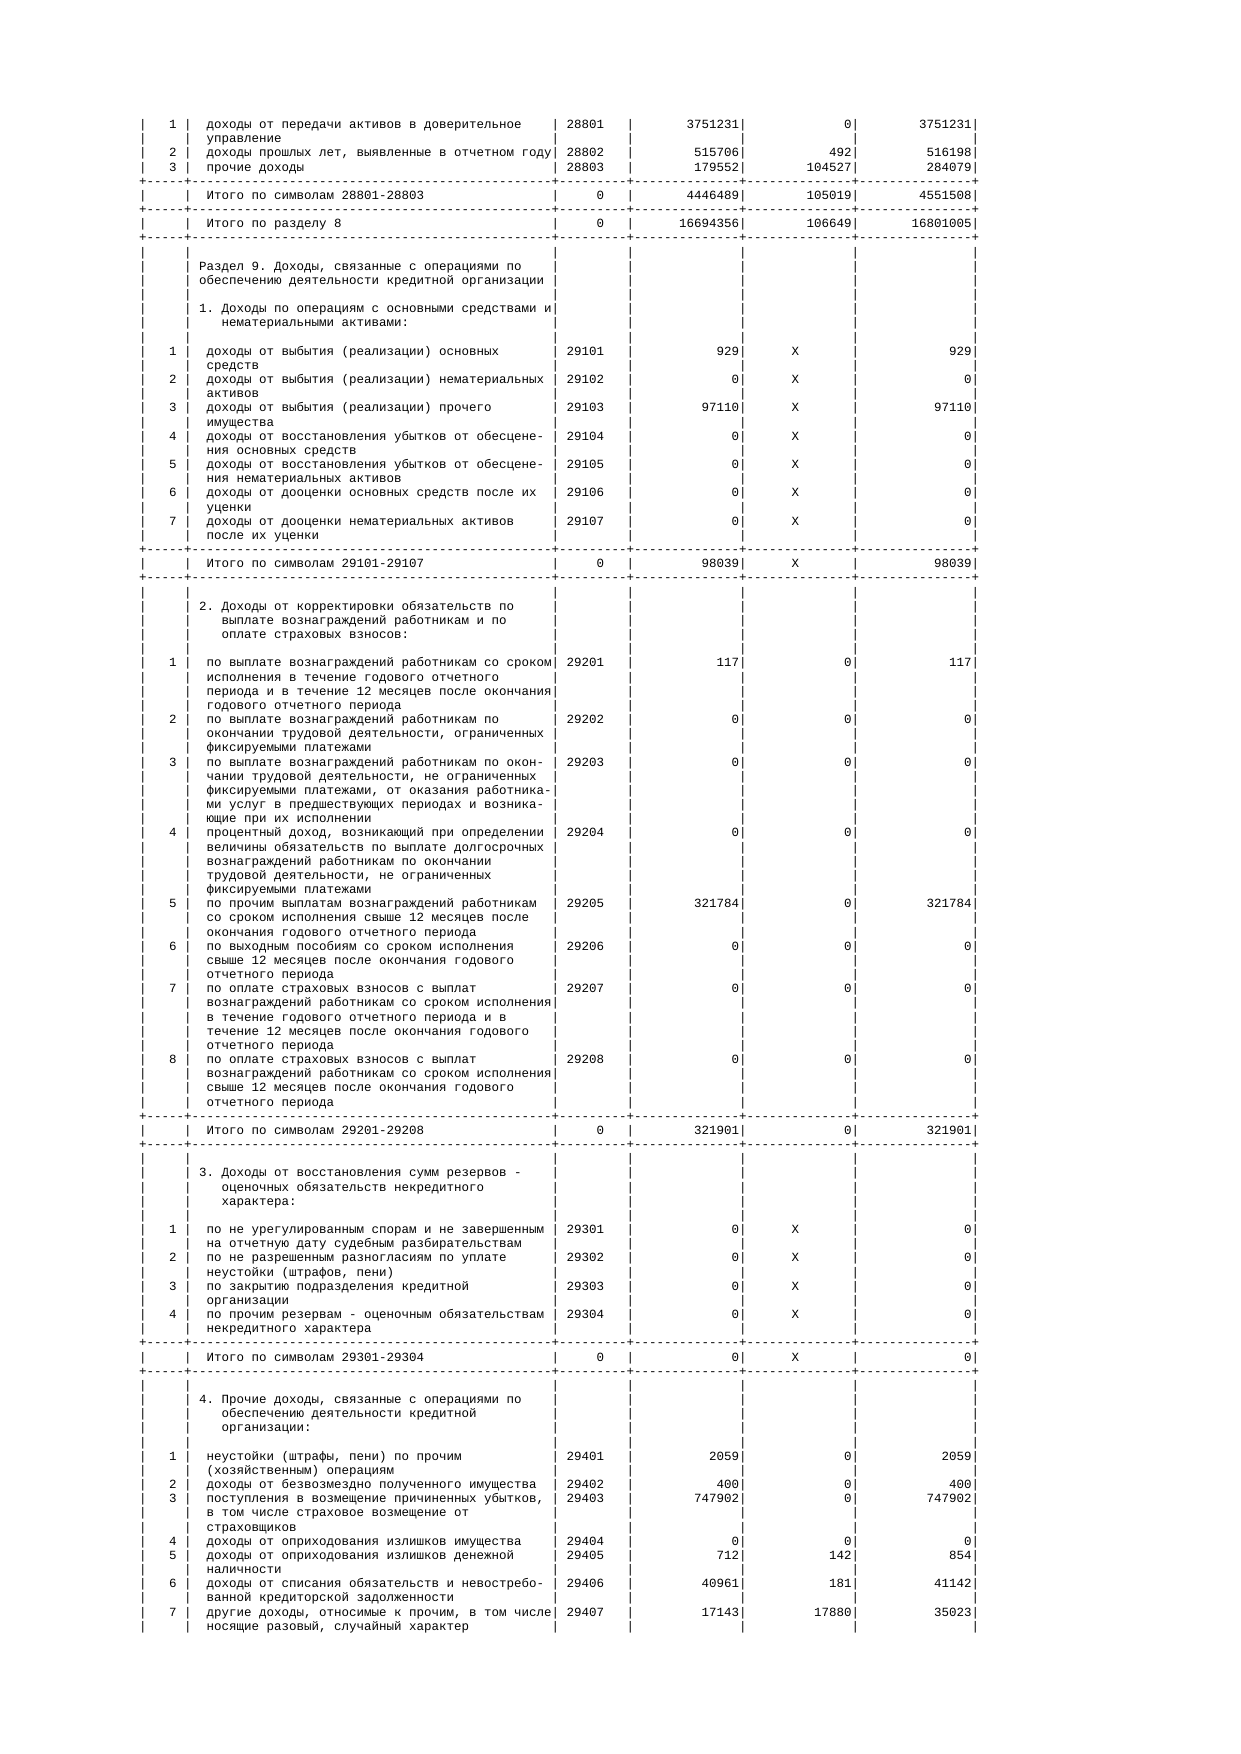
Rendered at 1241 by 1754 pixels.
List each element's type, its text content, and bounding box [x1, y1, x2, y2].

text | | трудовой деятельности, не ограниченных | | | | | [139, 869, 1101, 883]
text | 2 | по не разрешенным разногласиям по уплате | 29302 | 0| Х | 0| [139, 1251, 1101, 1266]
text | | отчетного периода | | | | | [139, 1039, 1101, 1053]
text | | фиксируемыми платежами | | | | | [139, 741, 1101, 756]
text | | уценки | | | | | [139, 501, 1101, 515]
text | | Итого по символам 29301-29304 | 0 | 0| Х | 0| [139, 1351, 1101, 1365]
text | | Итого по символам 28801-28803 | 0 | 4446489| 105019| 4551508| [139, 189, 1101, 203]
text | 6 | по выходным пособиям со сроком исполнения | 29206 | 0| 0| 0| [139, 940, 1101, 954]
text | | Итого по символам 29101-29107 | 0 | 98039| Х | 98039| [139, 557, 1101, 571]
text | | управление | | | | | [139, 132, 1101, 146]
text | 2 | доходы от безвозмездно полученного имущества | 29402 | 400| 0| 400| [139, 1478, 1101, 1492]
text | 2 | доходы прошлых лет, выявленные в отчетном году| 28802 | 515706| 492| 516198| [139, 146, 1101, 161]
text | | активов | | | | | [139, 387, 1101, 401]
text +-----+------------------------------------------------+---------+--------------+--------------+---------------+ [139, 543, 1101, 557]
text | | 4. Прочие доходы, связанные с операциями по | | | | | [139, 1393, 1101, 1407]
text | 3 | доходы от выбытия (реализации) прочего | 29103 | 97110| Х | 97110| [139, 401, 1101, 416]
text | | характера: | | | | | [139, 1195, 1101, 1209]
text | | вознаграждений работникам со сроком исполнения| | | | | [139, 996, 1101, 1011]
text | 7 | доходы от дооценки нематериальных активов | 29107 | 0| Х | 0| [139, 515, 1101, 529]
text | 4 | по прочим резервам - оценочным обязательствам | 29304 | 0| Х | 0| [139, 1308, 1101, 1322]
text | | Итого по символам 29201-29208 | 0 | 321901| 0| 321901| [139, 1124, 1101, 1138]
text | | обеспечению деятельности кредитной | | | | | [139, 1407, 1101, 1421]
text | | ния основных средств | | | | | [139, 444, 1101, 458]
text | | 3. Доходы от восстановления сумм резервов - | | | | | [139, 1166, 1101, 1181]
text | 7 | другие доходы, относимые к прочим, в том числе| 29407 | 17143| 17880| 35023| [139, 1606, 1101, 1620]
text | 2 | по выплате вознаграждений работникам по | 29202 | 0| 0| 0| [139, 713, 1101, 727]
text | | на отчетную дату судебным разбирательствам | | | | | [139, 1237, 1101, 1251]
text | | течение 12 месяцев после окончания годового | | | | | [139, 1025, 1101, 1039]
text | | некредитного характера | | | | | [139, 1322, 1101, 1336]
text | | фиксируемыми платежами, от оказания работника-| | | | | [139, 784, 1101, 798]
text | | периода и в течение 12 месяцев после окончания| | | | | [139, 685, 1101, 699]
text | | обеспечению деятельности кредитной организации | | | | | [139, 274, 1101, 288]
text | 1 | доходы от выбытия (реализации) основных | 29101 | 929| Х | 929| [139, 345, 1101, 359]
text | | отчетного периода | | | | | [139, 968, 1101, 982]
text +-----+------------------------------------------------+---------+--------------+--------------+---------------+ [139, 1365, 1101, 1379]
text +-----+------------------------------------------------+---------+--------------+--------------+---------------+ [139, 1138, 1101, 1152]
text | | ванной кредиторской задолженности | | | | | [139, 1591, 1101, 1606]
text | | | | | | | [139, 288, 1101, 302]
text | | средств | | | | | [139, 359, 1101, 373]
text | 1 | по выплате вознаграждений работникам со сроком| 29201 | 117| 0| 117| [139, 656, 1101, 671]
text | | | | | | | [139, 246, 1101, 260]
text | 3 | прочие доходы | 28803 | 179552| 104527| 284079| [139, 161, 1101, 175]
text | | ния нематериальных активов | | | | | [139, 472, 1101, 486]
text | | | | | | | [139, 1379, 1101, 1393]
text | | оплате страховых взносов: | | | | | [139, 628, 1101, 642]
text | | исполнения в течение годового отчетного | | | | | [139, 671, 1101, 685]
text | | ющие при их исполнении | | | | | [139, 812, 1101, 826]
text | | отчетного периода | | | | | [139, 1096, 1101, 1110]
text | 6 | доходы от списания обязательств и невостребо- | 29406 | 40961| 181| 41142| [139, 1577, 1101, 1591]
text +-----+------------------------------------------------+---------+--------------+--------------+---------------+ [139, 1110, 1101, 1124]
text | | в том числе страховое возмещение от | | | | | [139, 1506, 1101, 1521]
text | | | | | | | [139, 331, 1101, 345]
text | | свыше 12 месяцев после окончания годового | | | | | [139, 954, 1101, 968]
text | 8 | по оплате страховых взносов с выплат | 29208 | 0| 0| 0| [139, 1053, 1101, 1067]
text +-----+------------------------------------------------+---------+--------------+--------------+---------------+ [139, 175, 1101, 189]
text | | организации | | | | | [139, 1294, 1101, 1308]
text | 1 | доходы от передачи активов в доверительное | 28801 | 3751231| 0| 3751231| [139, 118, 1101, 132]
text | | | | | | | [139, 1209, 1101, 1223]
text | | окончания годового отчетного периода | | | | | [139, 926, 1101, 940]
text | | организации: | | | | | [139, 1421, 1101, 1436]
text | | чании трудовой деятельности, не ограниченных | | | | | [139, 770, 1101, 784]
text | 5 | доходы от восстановления убытков от обесцене- | 29105 | 0| Х | 0| [139, 458, 1101, 472]
text +-----+------------------------------------------------+---------+--------------+--------------+---------------+ [139, 231, 1101, 246]
text | | выплате вознаграждений работникам и по | | | | | [139, 614, 1101, 628]
text | 5 | по прочим выплатам вознаграждений работникам | 29205 | 321784| 0| 321784| [139, 897, 1101, 911]
text +-----+------------------------------------------------+---------+--------------+--------------+---------------+ [139, 1336, 1101, 1351]
text | | | | | | | [139, 1152, 1101, 1166]
text | | (хозяйственным) операциям | | | | | [139, 1464, 1101, 1478]
text | 7 | по оплате страховых взносов с выплат | 29207 | 0| 0| 0| [139, 982, 1101, 996]
text +-----+------------------------------------------------+---------+--------------+--------------+---------------+ [139, 571, 1101, 586]
text | 4 | доходы от оприходования излишков имущества | 29404 | 0| 0| 0| [139, 1535, 1101, 1549]
text | | | | | | | [139, 586, 1101, 600]
text | | оценочных обязательств некредитного | | | | | [139, 1181, 1101, 1195]
text | 3 | по закрытию подразделения кредитной | 29303 | 0| Х | 0| [139, 1280, 1101, 1294]
text | 4 | доходы от восстановления убытков от обесцене- | 29104 | 0| Х | 0| [139, 430, 1101, 444]
text | 5 | доходы от оприходования излишков денежной | 29405 | 712| 142| 854| [139, 1549, 1101, 1563]
text | | окончании трудовой деятельности, ограниченных | | | | | [139, 727, 1101, 741]
text | 1 | неустойки (штрафы, пени) по прочим | 29401 | 2059| 0| 2059| [139, 1450, 1101, 1464]
text | | | | | | | [139, 642, 1101, 656]
text | 3 | поступления в возмещение причиненных убытков, | 29403 | 747902| 0| 747902| [139, 1492, 1101, 1506]
text | | имущества | | | | | [139, 416, 1101, 430]
text | | 2. Доходы от корректировки обязательств по | | | | | [139, 600, 1101, 614]
text | 6 | доходы от дооценки основных средств после их | 29106 | 0| Х | 0| [139, 486, 1101, 501]
text | | фиксируемыми платежами | | | | | [139, 883, 1101, 897]
text | | свыше 12 месяцев после окончания годового | | | | | [139, 1081, 1101, 1096]
text | | неустойки (штрафов, пени) | | | | | [139, 1266, 1101, 1280]
text +-----+------------------------------------------------+---------+--------------+--------------+---------------+ [139, 203, 1101, 217]
text | | 1. Доходы по операциям с основными средствами и| | | | | [139, 302, 1101, 316]
text | | Итого по разделу 8 | 0 | 16694356| 106649| 16801005| [139, 217, 1101, 231]
text | 3 | по выплате вознаграждений работникам по окон- | 29203 | 0| 0| 0| [139, 756, 1101, 770]
text | | нематериальными активами: | | | | | [139, 316, 1101, 331]
text | | ми услуг в предшествующих периодах и возника- | | | | | [139, 798, 1101, 812]
text | | носящие разовый, случайный характер | | | | | [139, 1620, 1101, 1634]
text | | Раздел 9. Доходы, связанные с операциями по | | | | | [139, 260, 1101, 274]
text | 1 | по не урегулированным спорам и не завершенным | 29301 | 0| Х | 0| [139, 1223, 1101, 1237]
text | | вознаграждений работникам по окончании | | | | | [139, 855, 1101, 869]
text | | со сроком исполнения свыше 12 месяцев после | | | | | [139, 911, 1101, 926]
text | 2 | доходы от выбытия (реализации) нематериальных | 29102 | 0| Х | 0| [139, 373, 1101, 387]
text | | годового отчетного периода | | | | | [139, 699, 1101, 713]
text | | страховщиков | | | | | [139, 1521, 1101, 1535]
text | 4 | процентный доход, возникающий при определении | 29204 | 0| 0| 0| [139, 826, 1101, 841]
text | | вознаграждений работникам со сроком исполнения| | | | | [139, 1067, 1101, 1081]
text | | величины обязательств по выплате долгосрочных | | | | | [139, 841, 1101, 855]
text | | в течение годового отчетного периода и в | | | | | [139, 1011, 1101, 1025]
text | | | | | | | [139, 1436, 1101, 1450]
text | | после их уценки | | | | | [139, 529, 1101, 543]
text | | наличности | | | | | [139, 1563, 1101, 1577]
